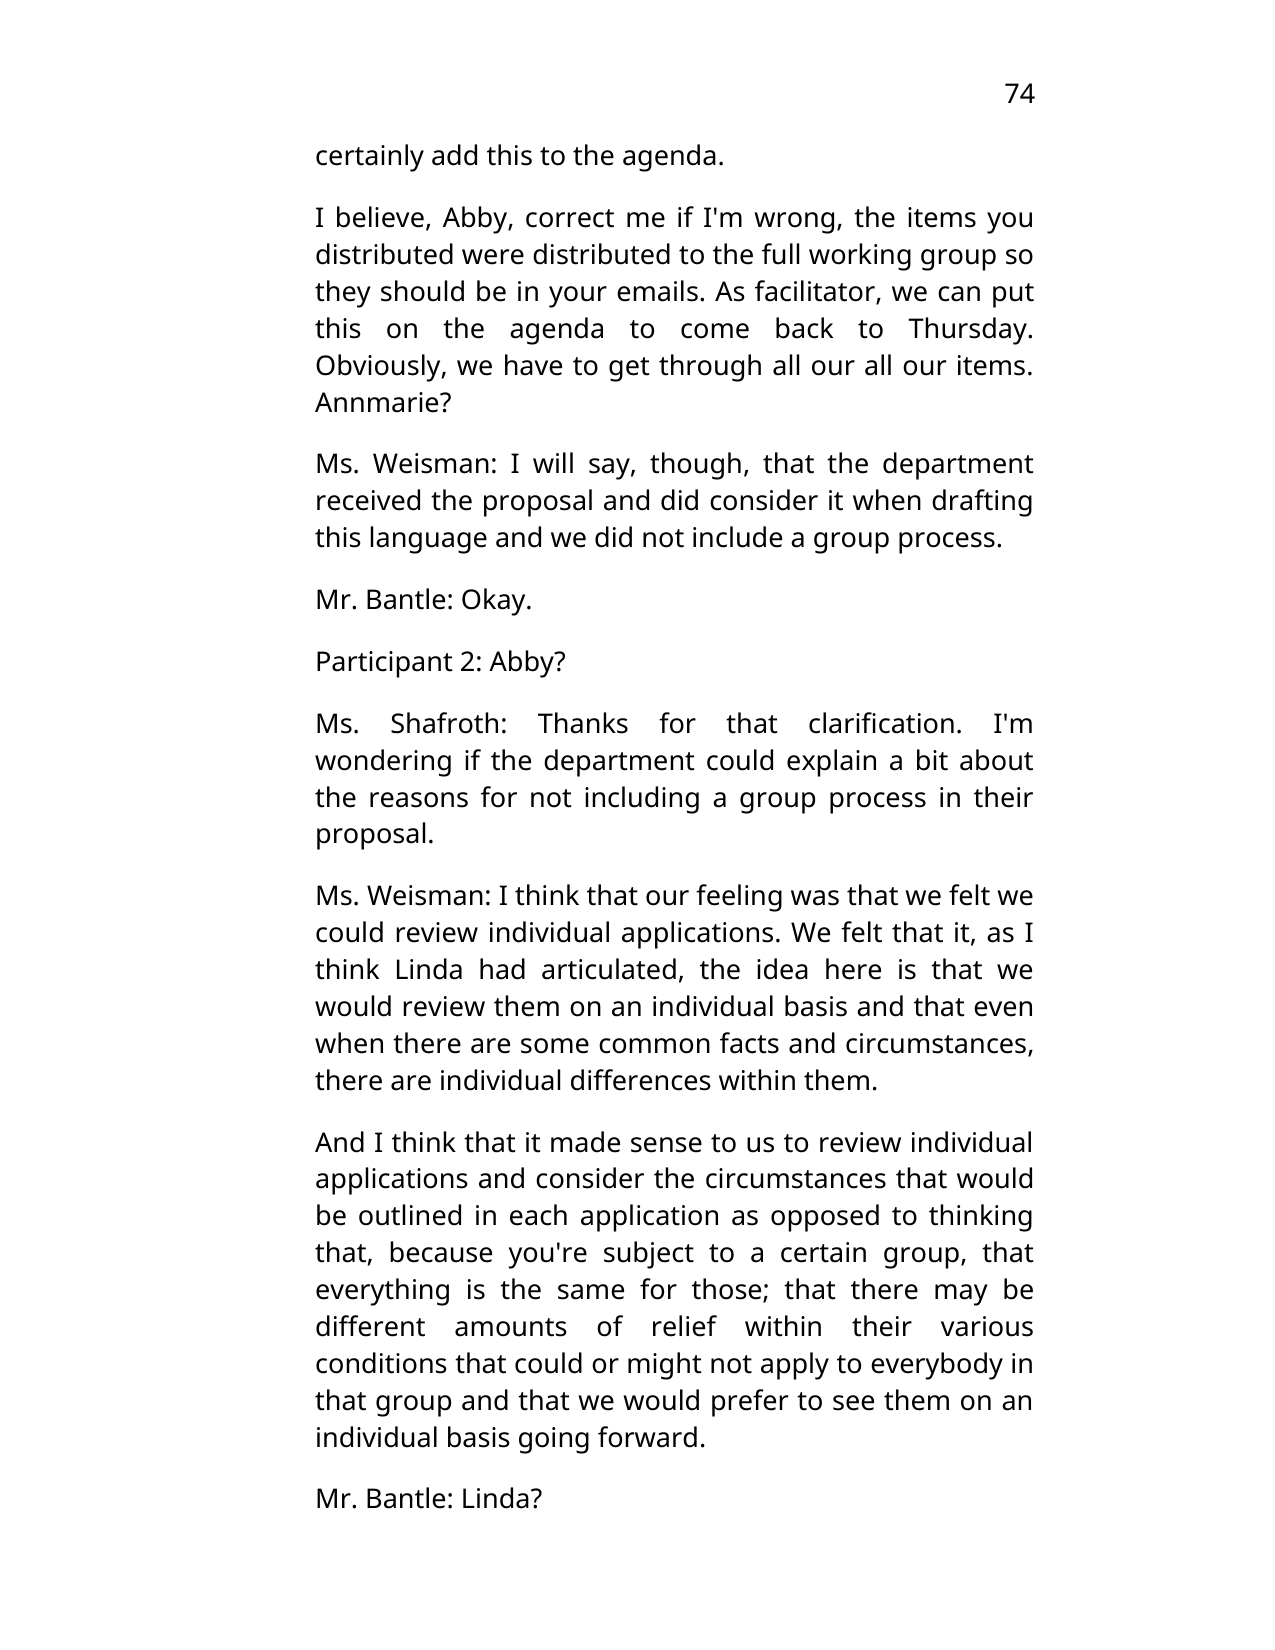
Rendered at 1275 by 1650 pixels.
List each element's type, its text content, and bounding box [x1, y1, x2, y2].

text I believe, Abby, correct me if I'm wrong, the items you distributed were distributed to the full working group so they should be in your emails. As facilitator, we can put this on the agenda to come back to Thursday. Obviously, we have to get through all our all our items. Annmarie? [315, 199, 1035, 420]
text And I think that it made sense to us to review individual applications and consider the circumstances that would be outlined in each application as opposed to thinking that, because you're subject to a certain group, that everything is the same for those; that there may be different amounts of relief within their various conditions that could or might not apply to everybody in that group and that we would prefer to see them on an individual basis going forward. [315, 1123, 1035, 1455]
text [315, 137, 1035, 174]
text Mr. Bantle: Linda? [315, 1480, 1035, 1517]
text Ms. Weisman: I think that our feeling was that we felt we could review individual applications. We felt that it, as I think Linda had articulated, the idea here is that we would review them on an individual basis and that even when there are some common facts and circumstances, there are individual differences within them. [315, 877, 1035, 1098]
text Mr. Bantle: Okay. [315, 581, 1035, 617]
text Participant 2: Abby? [315, 642, 1035, 679]
text Ms. Shafroth: Thanks for that clarification. I'm wondering if the department could explain a bit about the reasons for not including a group process in their proposal. [315, 704, 1035, 852]
text Ms. Weisman: I will say, though, that the department received the proposal and did consider it when drafting this language and we did not include a group process. [315, 445, 1035, 556]
